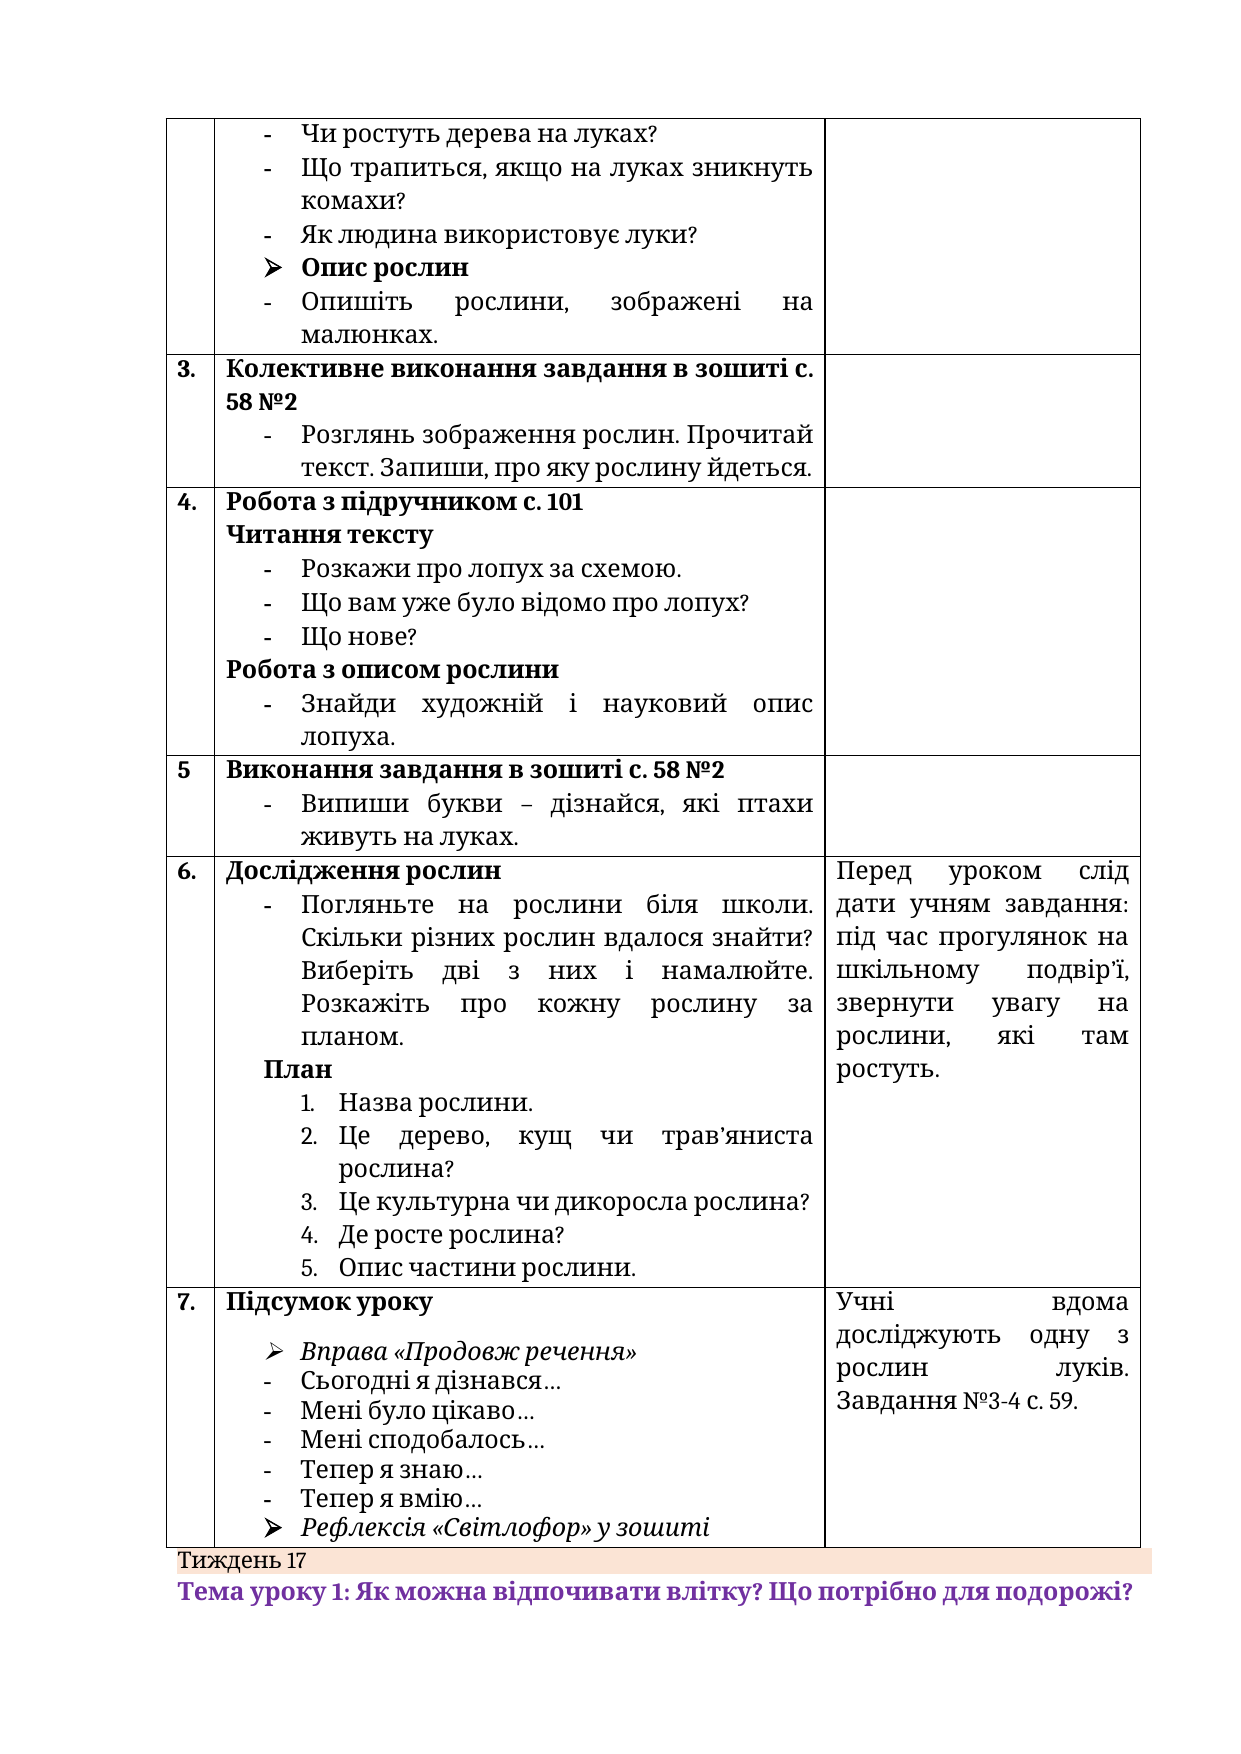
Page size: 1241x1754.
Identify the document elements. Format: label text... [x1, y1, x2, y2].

table_cell 7. [167, 1288, 214, 1547]
table_cell Перед уроком слід дати учням завдання: під час прогулянок на шкільному подвір’ї, звернути увагу на рослини, які там ростуть. [826, 857, 1140, 1287]
table_cell 2. [167, 119, 214, 353]
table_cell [215, 119, 824, 353]
table_cell Робота з підручником с. 101 Читання тексту Розкажи про лопух за схемою. Що вам уже було відомо про лопух? Що нове? Робота з описом рослини Знайди художній і науковий опис лопуха. [215, 488, 824, 755]
table_cell 5 [167, 756, 214, 856]
table_cell 6. [167, 857, 214, 1287]
table_cell [826, 119, 1140, 353]
table_cell [826, 488, 1140, 755]
table_cell Учні вдома досліджують одну з рослин луків. Завдання №3-4 с. 59. [826, 1288, 1140, 1547]
table_cell 4. [167, 488, 214, 755]
table_cell [826, 355, 1140, 487]
text Тема уроку 1: Як можна відпочивати влітку? Що потрібно для подорожі? [177, 1578, 1152, 1607]
table_cell 3. [167, 355, 214, 487]
table_cell Дослідження рослин Погляньте на рослини біля школи. Скільки різних рослин вдалося знайти? Виберіть дві з них і намалюйте. Розкажіть про кожну рослину за планом. План Назва рослини. Це дерево, кущ чи трав’яниста рослина? Це культурна чи дикоросла рослина? Де росте рослина? Опис частини рослини. [215, 857, 824, 1287]
table_cell Підсумок уроку Вправа «Продовж речення» Сьогодні я дізнався… Мені було цікаво… Мені сподобалось… Тепер я знаю… Тепер я вмію… Рефлексія «Світлофор» у зошиті [215, 1288, 824, 1547]
text Тиждень 17 [177, 1548, 1152, 1574]
table_cell Колективне виконання завдання в зошиті с. 58 №2 Розглянь зображення рослин. Прочитай текст. Запиши, про яку рослину йдеться. [215, 355, 824, 487]
table_cell Виконання завдання в зошиті с. 58 №2 Випиши букви – дізнайся, які птахи живуть на луках. [215, 756, 824, 856]
table_cell [826, 756, 1140, 856]
